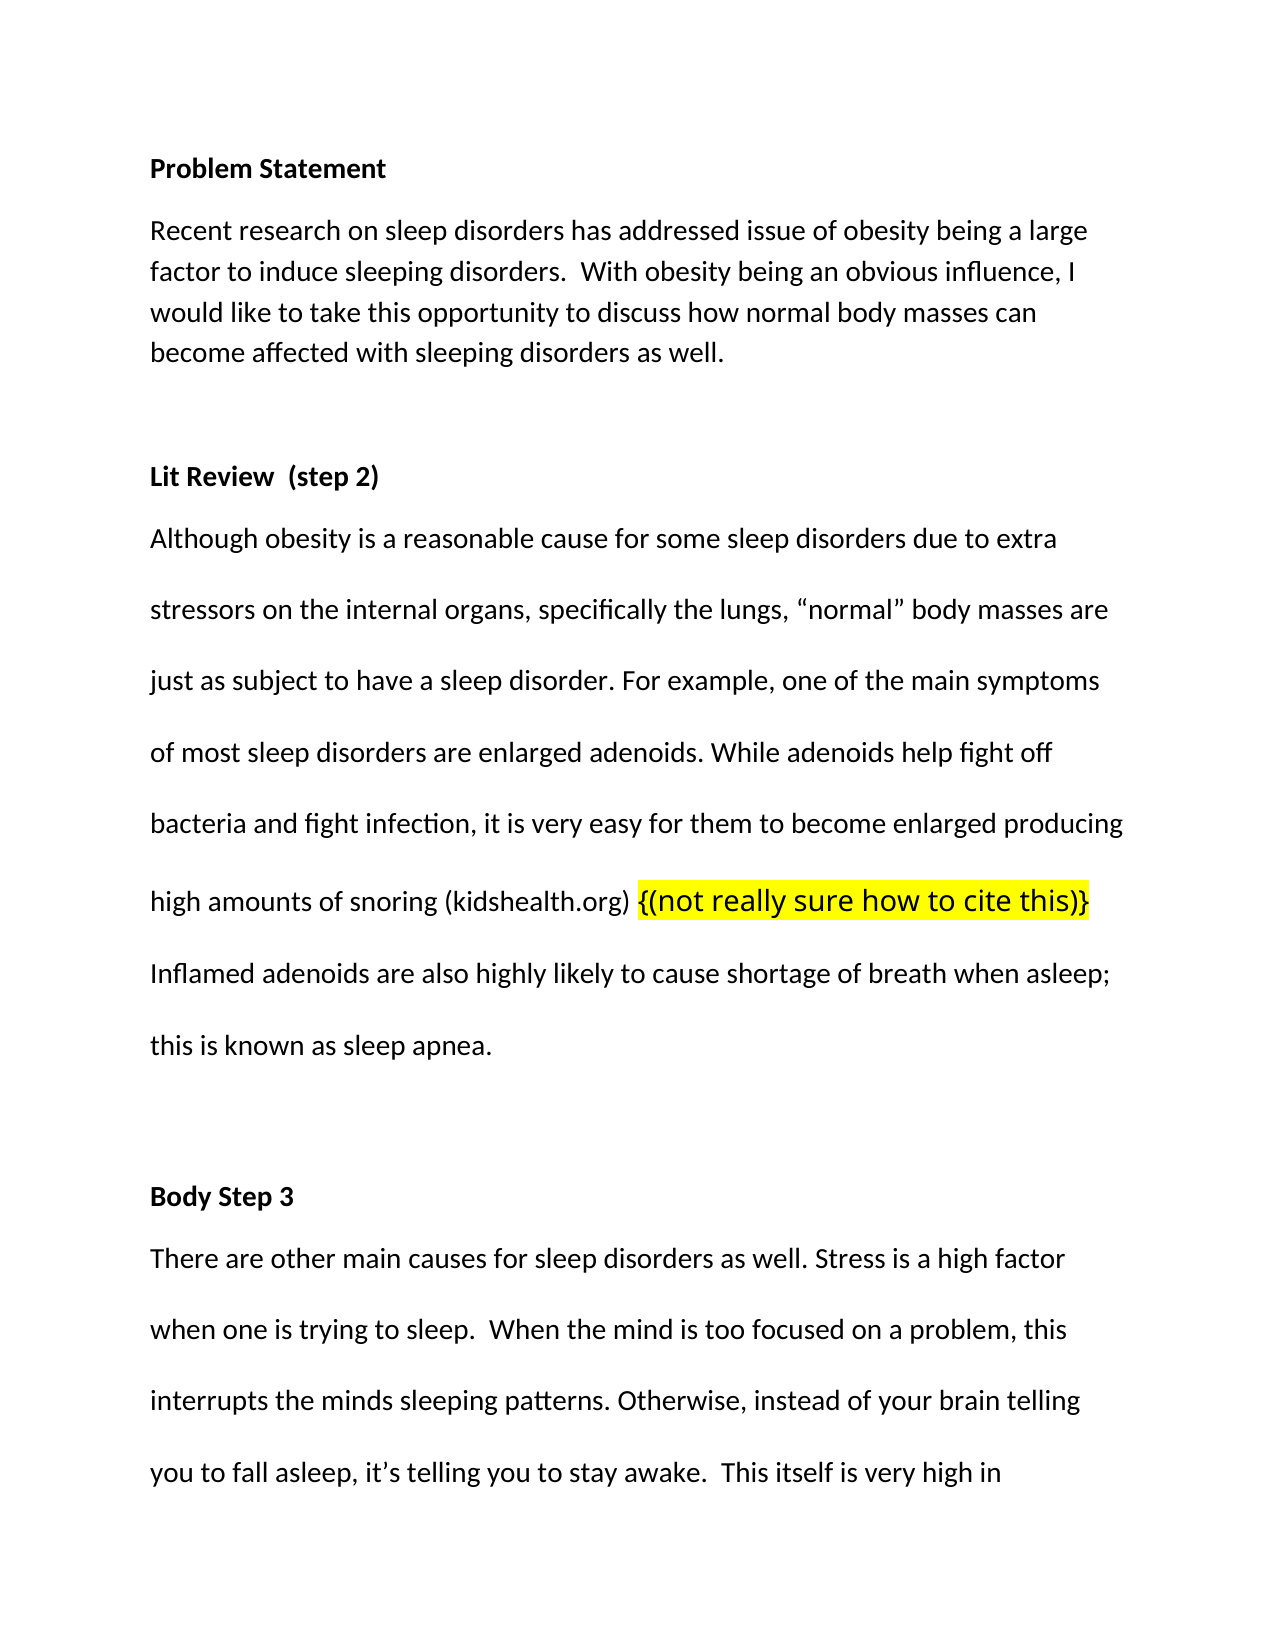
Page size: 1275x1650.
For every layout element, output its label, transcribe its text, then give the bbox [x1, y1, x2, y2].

text Although obesity is a reasonable cause for some sleep disorders due to extra stressors on the internal organs, specifically the lungs, “normal” body masses are just as subject to have a sleep disorder. For example, one of the main symptoms of most sleep disorders are enlarged adenoids. While adenoids help fight off bacteria and fight infection, it is very easy for them to become enlarged producing high amounts of snoring (kidshealth.org) {(not really sure how to cite this)} Inflamed adenoids are also highly likely to cause shortage of breath when asleep; this is known as sleep apnea. [150, 520, 1125, 1062]
text Lit Review (step 2) [150, 458, 1125, 494]
text Body Step 3 [150, 1178, 1125, 1214]
text Problem Statement [150, 150, 1125, 186]
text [150, 1240, 1125, 1489]
text Recent research on sleep disorders has addressed issue of obesity being a large factor to induce sleeping disorders. With obesity being an obvious influence, I would like to take this opportunity to discuss how normal body masses can become affected with sleeping disorders as well. [150, 212, 1125, 370]
